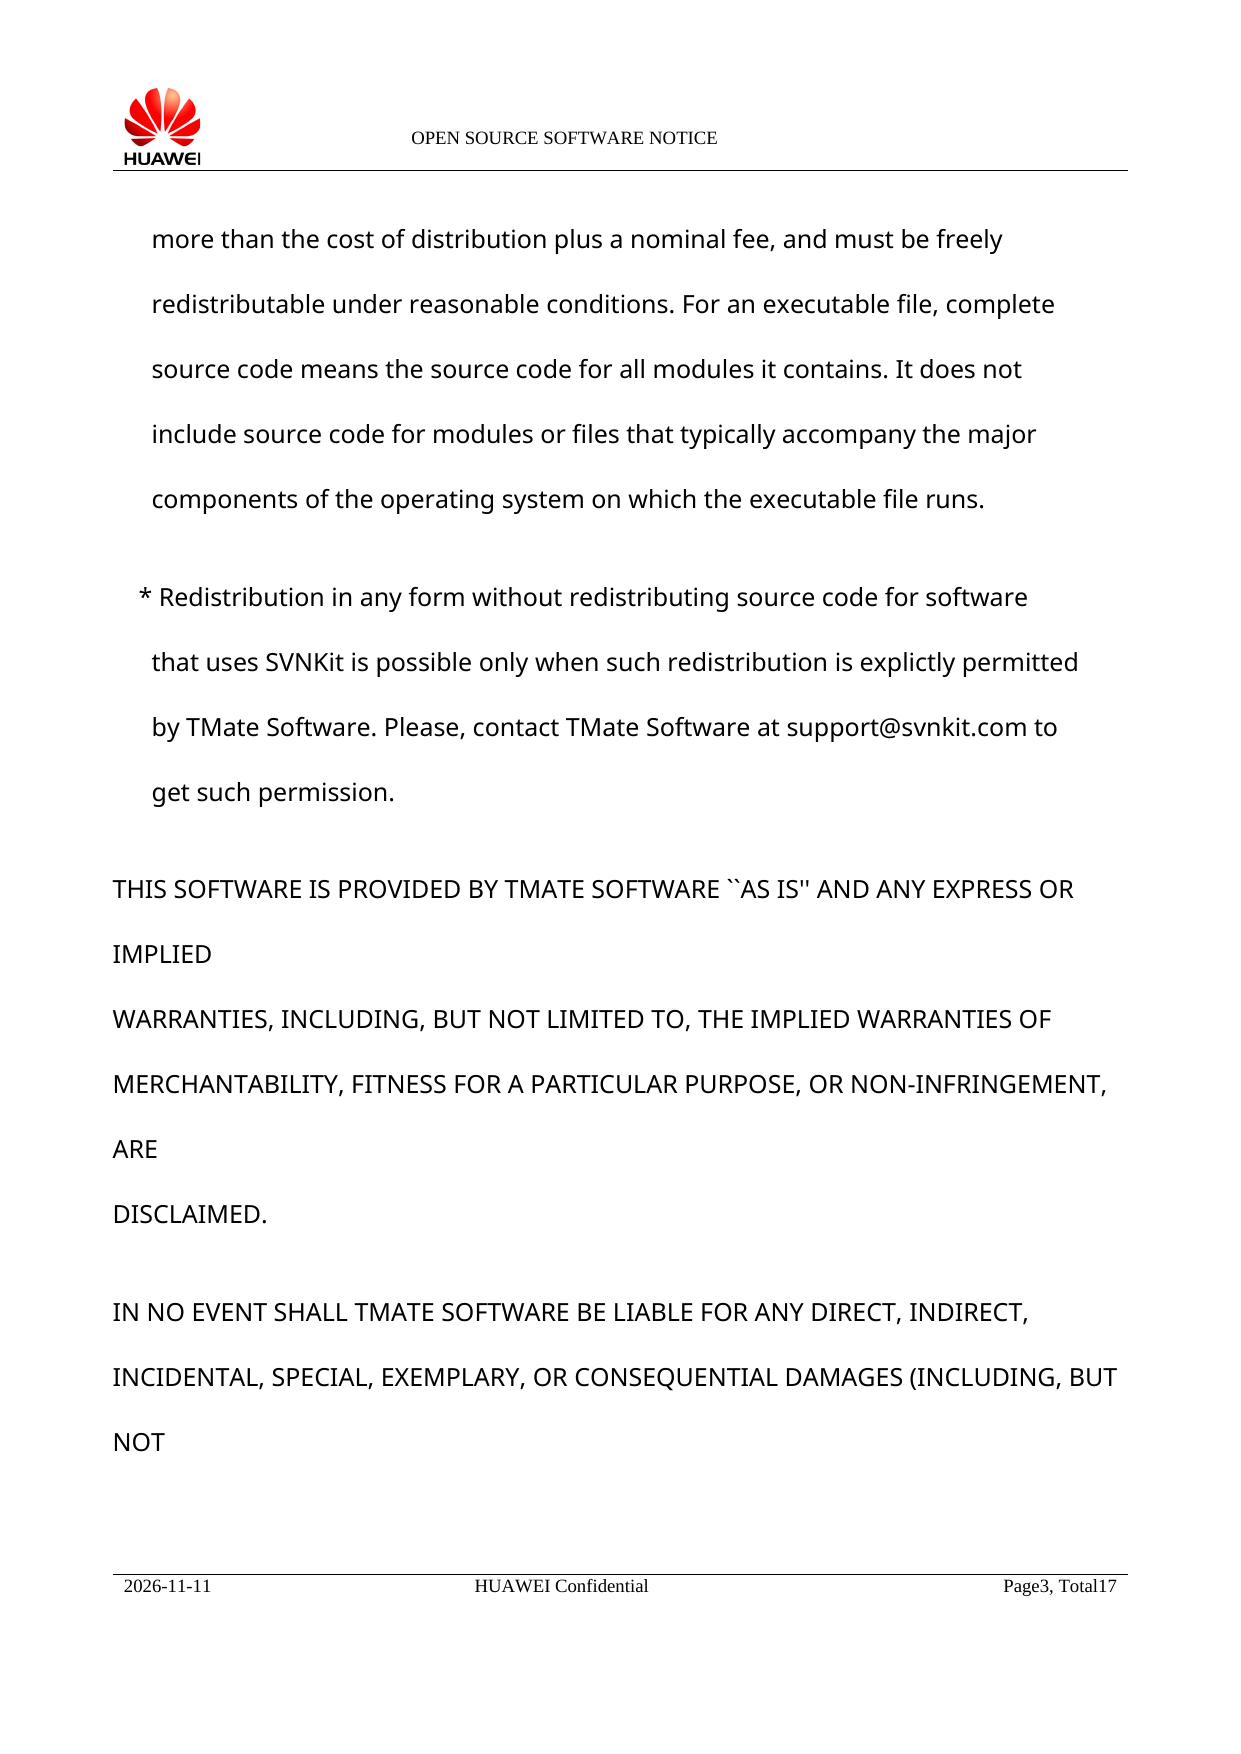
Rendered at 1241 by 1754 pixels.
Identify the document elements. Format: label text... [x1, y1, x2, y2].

text IN NO EVENT SHALL TMATE SOFTWARE BE LIABLE FOR ANY DIRECT, INDIRECT, [112, 1279, 1128, 1344]
text get such permission. [112, 759, 1128, 824]
text INCIDENTAL, SPECIAL, EXEMPLARY, OR CONSEQUENTIAL DAMAGES (INCLUDING, BUT NOT [112, 1344, 1128, 1474]
text WARRANTIES, INCLUDING, BUT NOT LIMITED TO, THE IMPLIED WARRANTIES OF [112, 986, 1128, 1051]
text redistributable under reasonable conditions. For an executable file, complete [112, 271, 1128, 336]
text include source code for modules or files that typically accompany the major [112, 401, 1128, 466]
text more than the cost of distribution plus a nominal fee, and must be freely [112, 206, 1128, 271]
text source code means the source code for all modules it contains. It does not [112, 336, 1128, 401]
text MERCHANTABILITY, FITNESS FOR A PARTICULAR PURPOSE, OR NON-INFRINGEMENT, ARE [112, 1051, 1128, 1181]
text DISCLAIMED. [112, 1181, 1128, 1246]
picture [124, 88, 201, 165]
text by TMate Software. Please, contact TMate Software at support@svnkit.com to [112, 694, 1128, 759]
text that uses SVNKit is possible only when such redistribution is explictly permitted [112, 629, 1128, 694]
text THIS SOFTWARE IS PROVIDED BY TMATE SOFTWARE ``AS IS'' AND ANY EXPRESS OR IMPLIED [112, 856, 1128, 986]
text components of the operating system on which the executable file runs. [112, 466, 1128, 531]
text * Redistribution in any form without redistributing source code for software [112, 564, 1128, 629]
